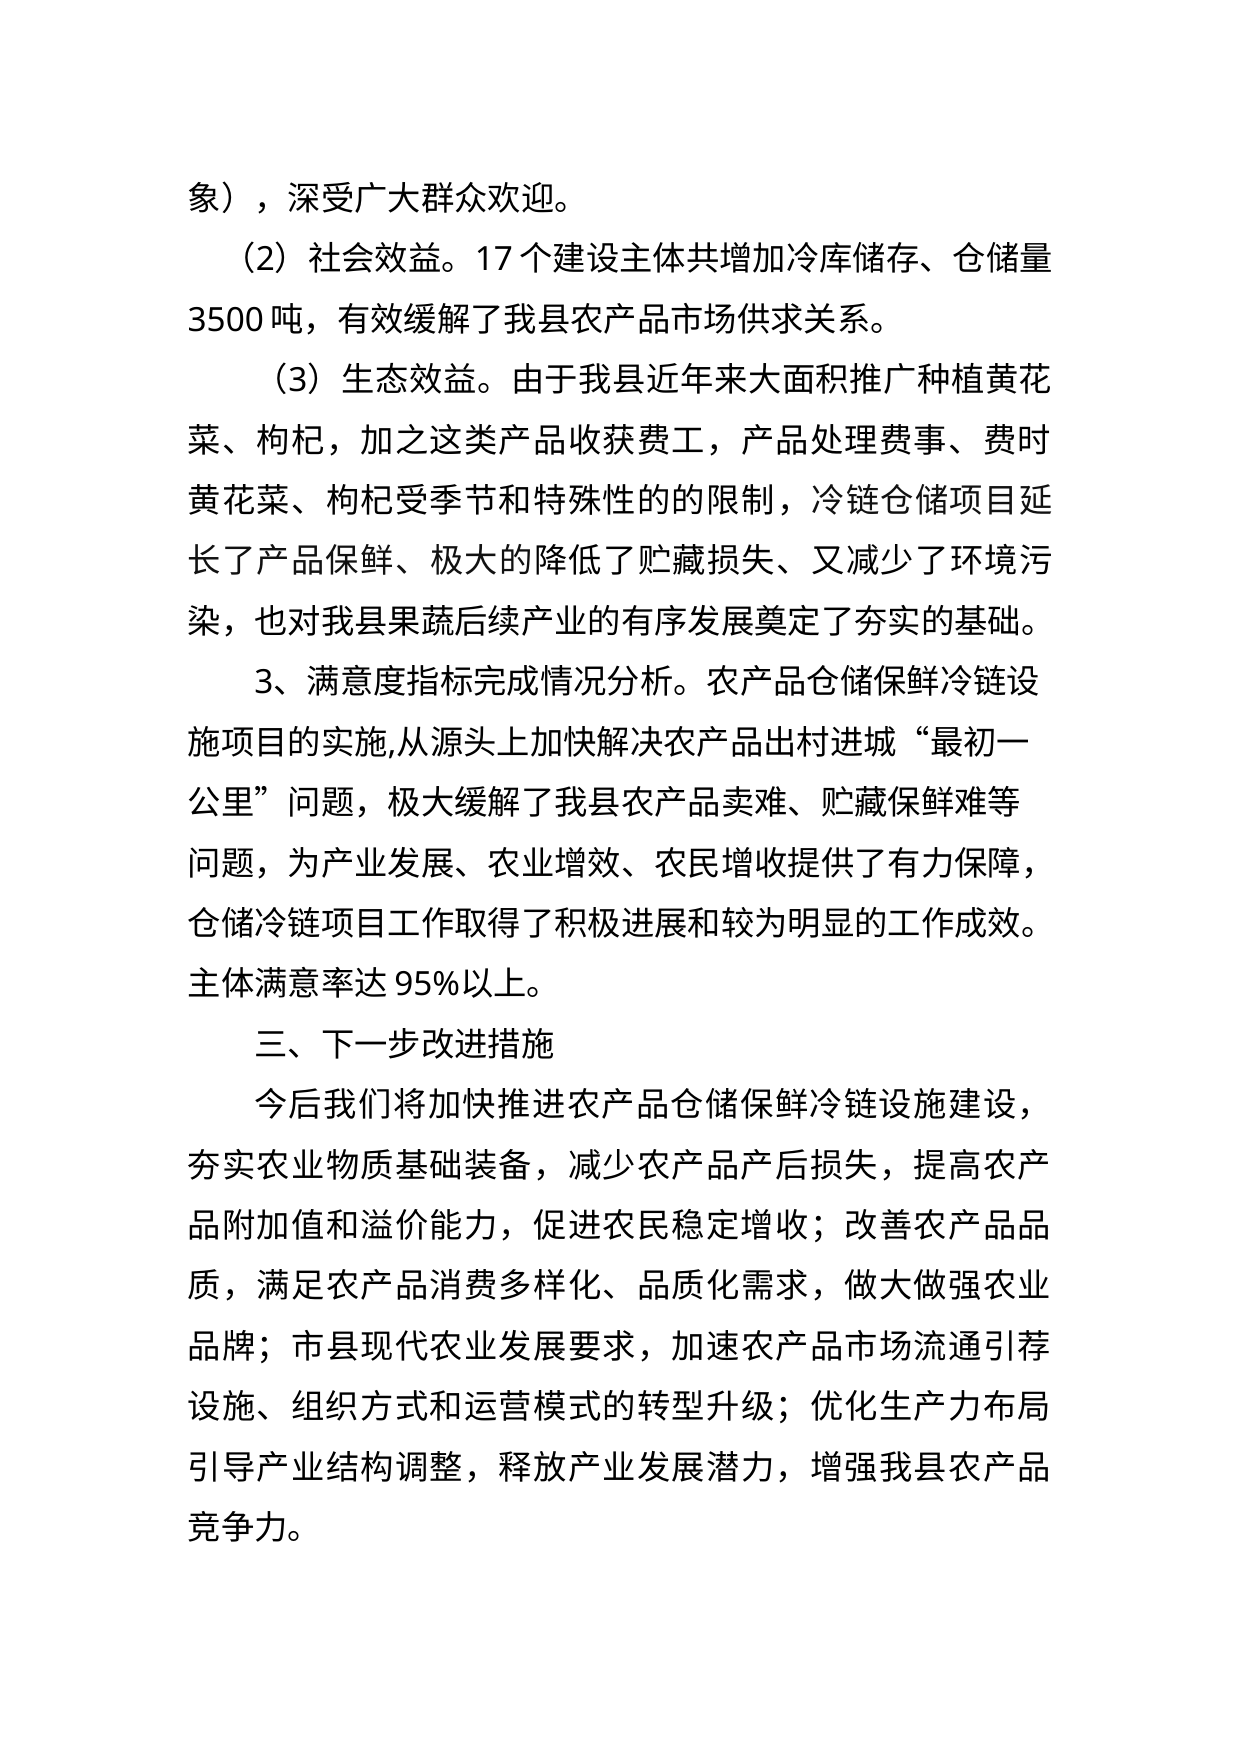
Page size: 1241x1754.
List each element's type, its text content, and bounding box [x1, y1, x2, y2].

text （2）社会效益。17个建设主体共增加冷库储存、仓储量3500吨，有效缓解了我县农产品市场供求关系。 [187, 222, 1053, 343]
text 3、满意度指标完成情况分析。农产品仓储保鲜冷链设施项目的实施,从源头上加快解决农产品出村进城“最初一公里”问题，极大缓解了我县农产品卖难、贮藏保鲜难等问题，为产业发展、农业增效、农民增收提供了有力保障，仓储冷链项目工作取得了积极进展和较为明显的工作成效。主体满意率达95%以上。 [187, 645, 1053, 1008]
text 三、下一步改进措施 [187, 1008, 1053, 1068]
text 今后我们将加快推进农产品仓储保鲜冷链设施建设，夯实农业物质基础装备，减少农产品产后损失，提高农产品附加值和溢价能力，促进农民稳定增收；改善农产品品质，满足农产品消费多样化、品质化需求，做大做强农业品牌；市县现代农业发展要求，加速农产品市场流通引荐设施、组织方式和运营模式的转型升级；优化生产力布局，引导产业结构调整，释放产业发展潜力，增强我县农产品竞争力。 [187, 1068, 1053, 1552]
text （3）生态效益。由于我县近年来大面积推广种植黄花菜、枸杞，加之这类产品收获费工，产品处理费事、费时，黄花菜、枸杞受季节和特殊性的的限制，冷链仓储项目延长了产品保鲜、极大的降低了贮藏损失、又减少了环境污染，也对我县果蔬后续产业的有序发展奠定了夯实的基础。 [187, 343, 1053, 645]
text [187, 162, 1053, 222]
